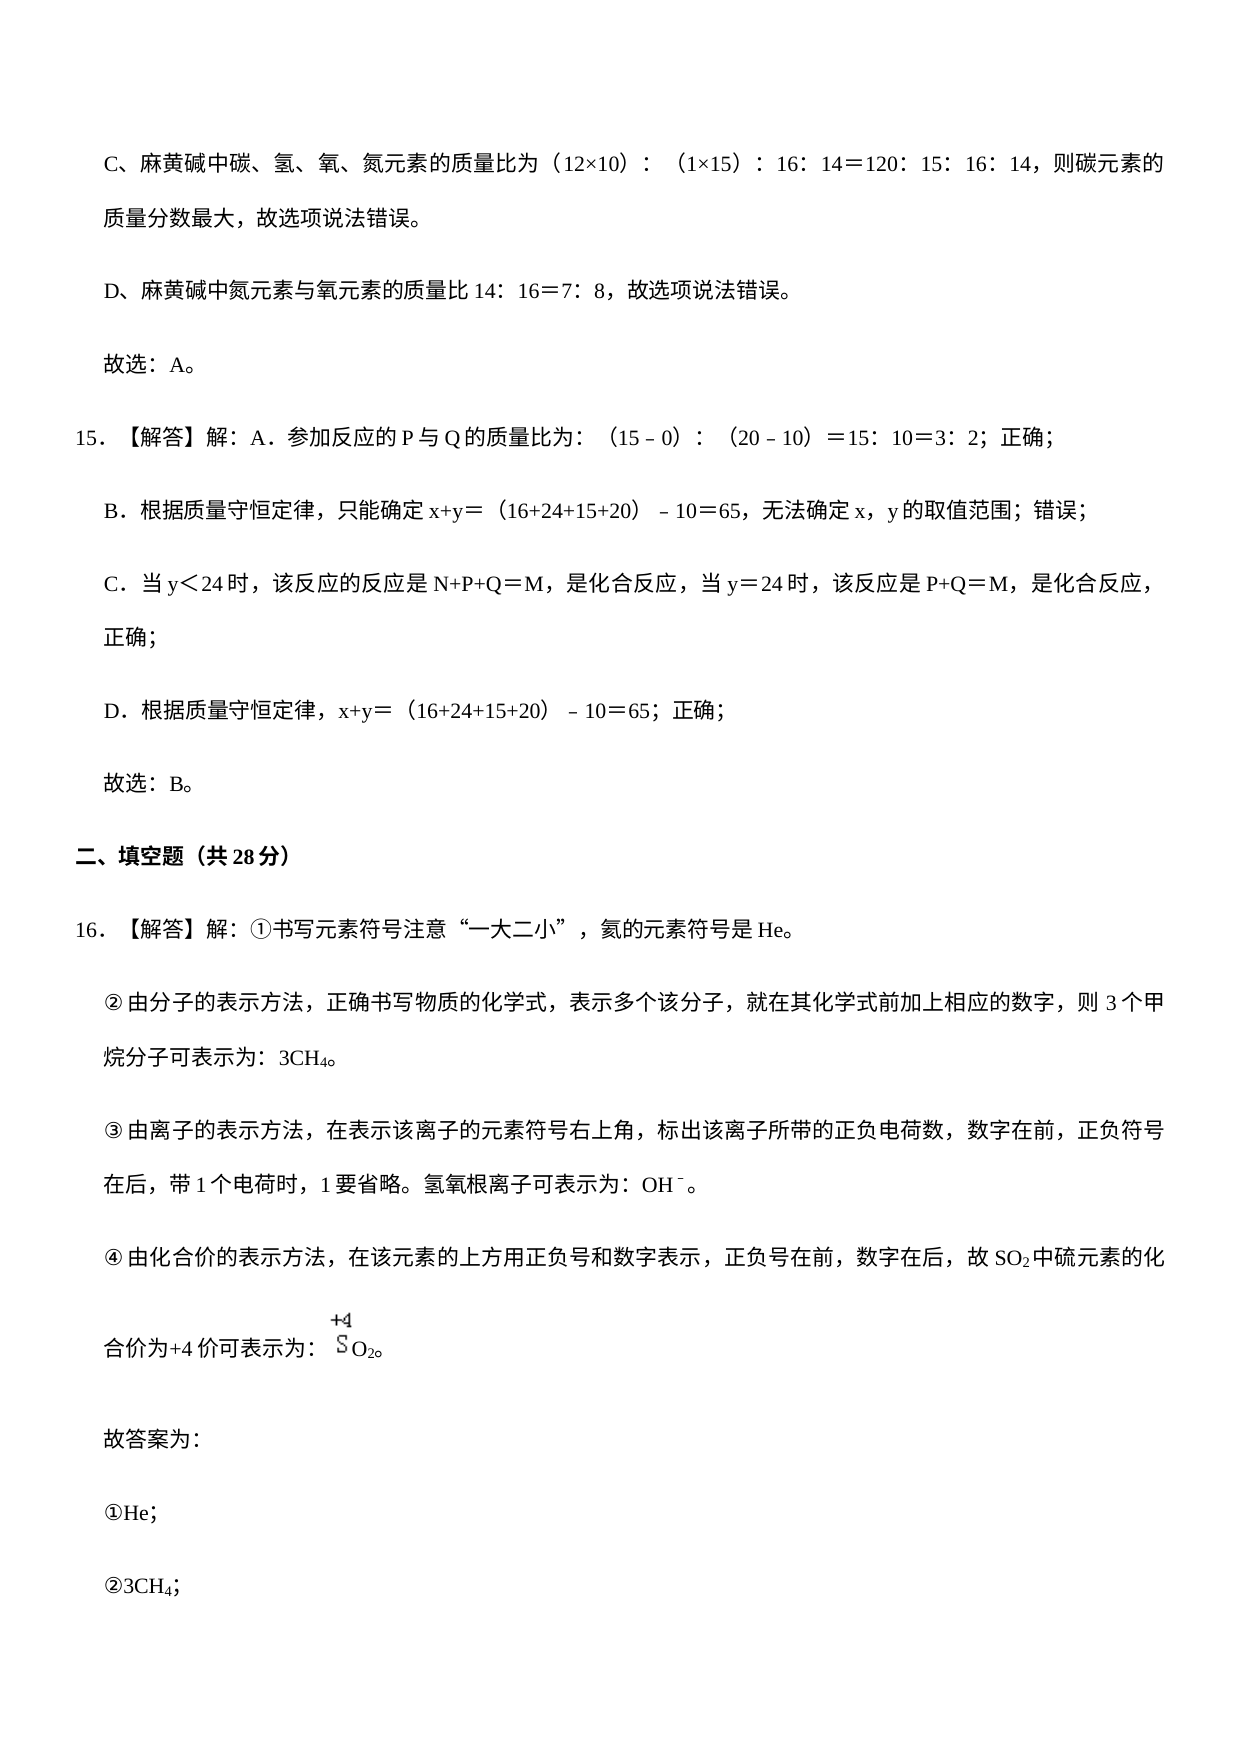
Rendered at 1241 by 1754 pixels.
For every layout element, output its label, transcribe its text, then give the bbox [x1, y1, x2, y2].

text ②3CH4； [103, 1566, 1165, 1602]
text C、麻黄碱中碳、氢、氧、氮元素的质量比为（12×10）：（1×15）：16：14＝120：15：16：14，则碳元素的质量分数最大，故选项说法错误。 [103, 144, 1165, 234]
text ②由分子的表示方法，正确书写物质的化学式，表示多个该分子，就在其化学式前加上相应的数字，则3个甲烷分子可表示为：3CH4。 [103, 983, 1165, 1074]
text 16．【解答】解：①书写元素符号注意“一大二小”，氦的元素符号是He。 [75, 910, 1165, 946]
text 故选：A。 [103, 344, 1165, 381]
text ①He； [103, 1493, 1165, 1529]
text D．根据质量守恒定律，x+y＝（16+24+15+20）﹣10＝65；正确； [103, 691, 1165, 727]
text ④由化合价的表示方法，在该元素的上方用正负号和数字表示，正负号在前，数字在后，故SO2中硫元素的化合价为+4价可表示为：O2。 [103, 1238, 1165, 1383]
text 故选：B。 [103, 764, 1165, 800]
text B．根据质量守恒定律，只能确定x+y＝（16+24+15+20）﹣10＝65，无法确定x，y的取值范围；错误； [103, 490, 1165, 527]
text D、麻黄碱中氮元素与氧元素的质量比14：16＝7：8，故选项说法错误。 [103, 271, 1165, 308]
text ③由离子的表示方法，在表示该离子的元素符号右上角，标出该离子所带的正负电荷数，数字在前，正负符号在后，带1个电荷时，1要省略。氢氧根离子可表示为：OH﹣。 [103, 1110, 1165, 1201]
text 15．【解答】解：A．参加反应的P与Q的质量比为：（15﹣0）：（20﹣10）＝15：10＝3：2；正确； [75, 417, 1165, 454]
text 故答案为： [103, 1420, 1165, 1456]
picture [328, 1310, 352, 1356]
text 二、填空题（共28分） [75, 837, 1165, 873]
text C．当y＜24时，该反应的反应是N+P+Q＝M，是化合反应，当y＝24时，该反应是P+Q＝M，是化合反应，正确； [103, 563, 1165, 654]
